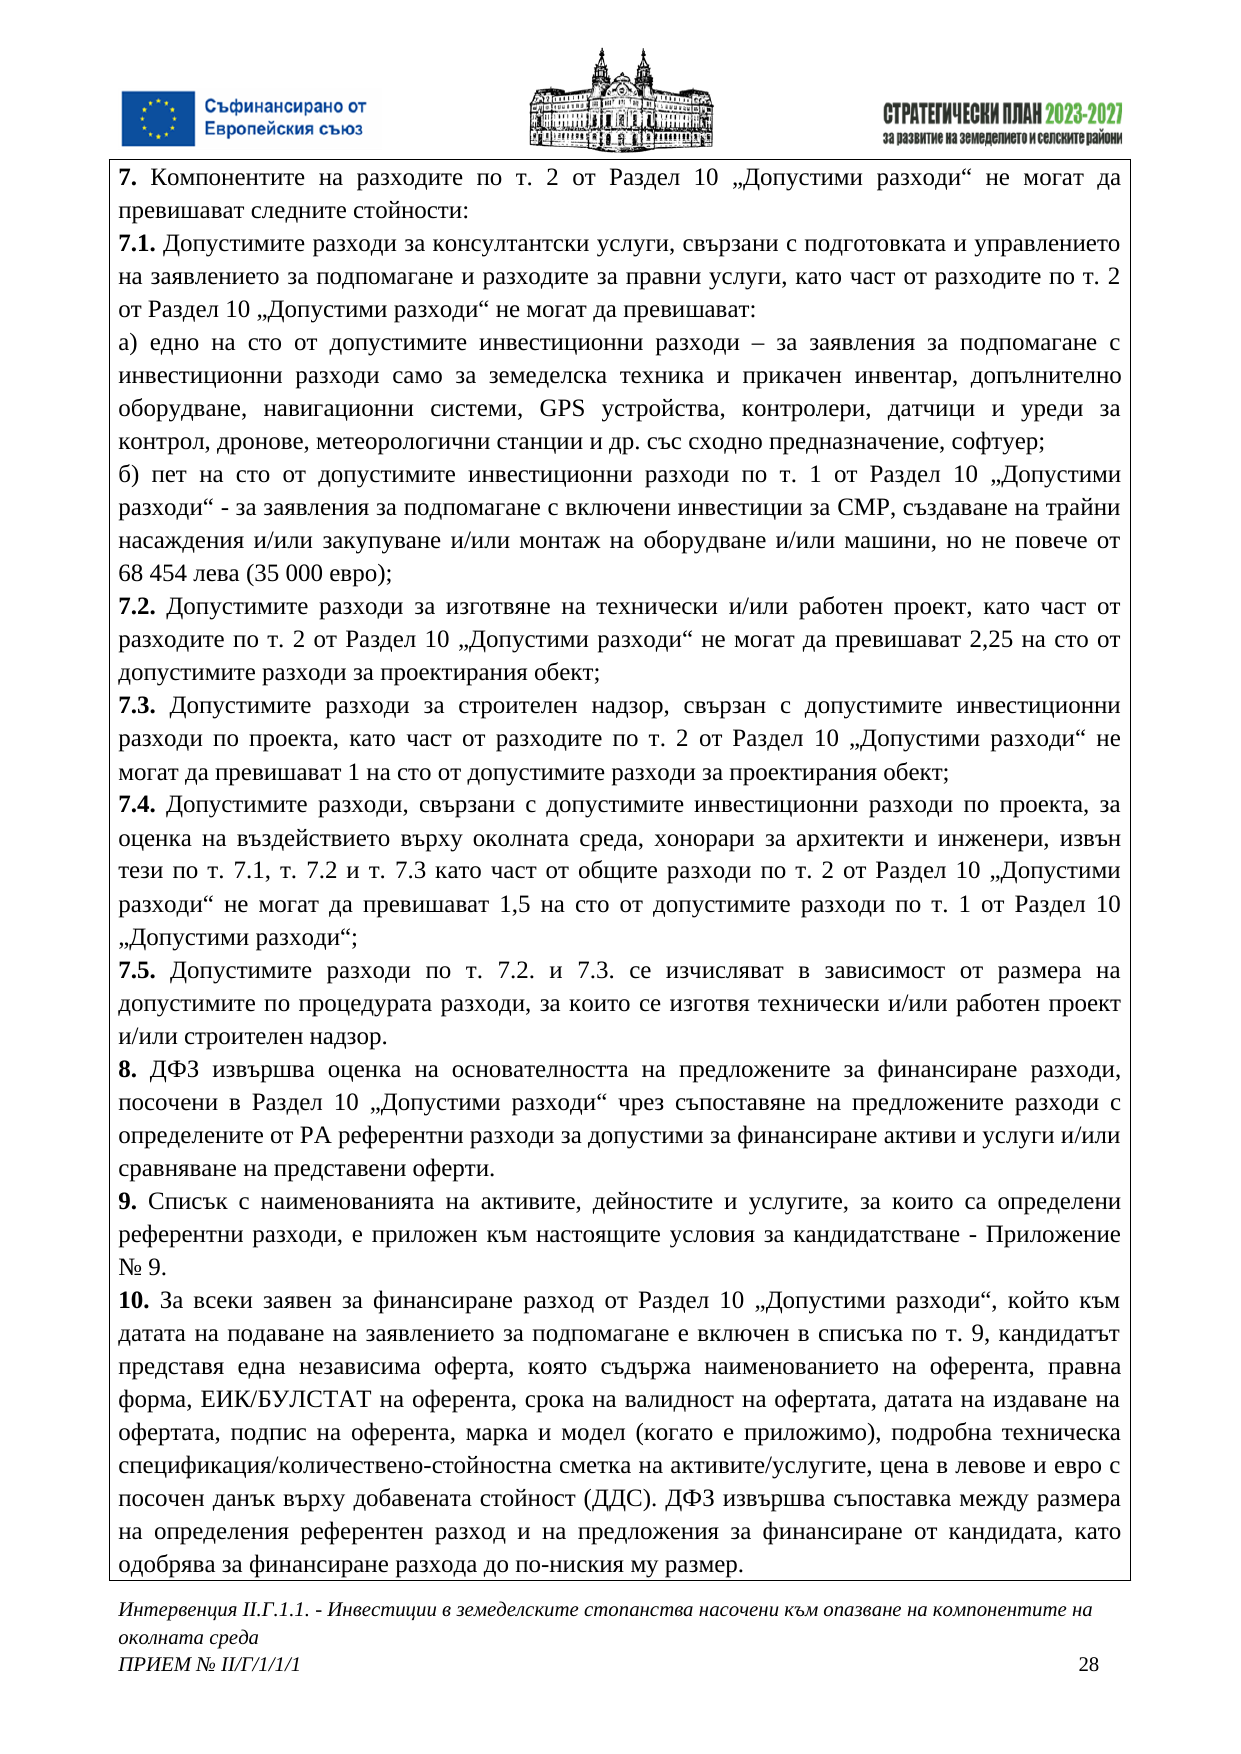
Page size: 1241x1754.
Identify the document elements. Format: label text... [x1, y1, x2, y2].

text 7.2. Допустимите разходи за изготвяне на технически и/или работен проект, като част от разходите по т. 2 от Раздел 10 „Допустими разходи“ не могат да превишават 2,25 на сто от допустимите разходи за проектирания обект; [110, 588, 1130, 686]
text 9. Списък с наименованията на активите, дейностите и услугите, за които са определени референтни разходи, е приложен към настоящите условия за кандидатстване - Приложение № 9. [110, 1183, 1130, 1281]
text 7.5. Допустимите разходи по т. 7.2. и 7.3. се изчисляват в зависимост от размера на допустимите по процедурата разходи, за които се изготвя технически и/или работен проект и/или строителен надзор. [110, 952, 1130, 1049]
text 7.3. Допустимите разходи за строителен надзор, свързан с допустимите инвестиционни разходи по проекта, като част от разходите по т. 2 от Раздел 10 „Допустими разходи“ не могат да превишават 1 на сто от допустимите разходи за проектирания обект; [110, 687, 1130, 785]
text 8. ДФЗ извършва оценка на основателността на предложените за финансиране разходи, посочени в Раздел 10 „Допустими разходи“ чрез съпоставяне на предложените разходи с определените от РА референтни разходи за допустими за финансиране активи и услуги и/или сравняване на представени оферти. [110, 1051, 1130, 1182]
text б) пет на сто от допустимите инвестиционни разходи по т. 1 от Раздел 10 „Допустими разходи“ - за заявления за подпомагане с включени инвестиции за СМР, създаване на трайни насаждения и/или закупуване и/или монтаж на оборудване и/или машини, но не повече от 68 454 лева (35 000 евро); [110, 456, 1130, 587]
text 7.1. Допустимите разходи за консултантски услуги, свързани с подготовката и управлението на заявлението за подпомагане и разходите за правни услуги, като част от разходите по т. 2 от Раздел 10 „Допустими разходи“ не могат да превишават: [110, 225, 1130, 323]
picture [118, 44, 1123, 159]
text а) едно на сто от допустимите инвестиционни разходи – за заявления за подпомагане с инвестиционни разходи само за земеделска техника и прикачен инвентар, допълнително оборудване, навигационни системи, GPS устройства, контролери, датчици и уреди за контрол, дронове, метеорологични станции и др. със сходно предназначение, софтуер; [110, 324, 1130, 455]
text 7. Компонентите на разходите по т. 2 от Раздел 10 „Допустими разходи“ не могат да превишават следните стойности: [110, 160, 1130, 224]
text 10. За всеки заявен за финансиране разход от Раздел 10 „Допустими разходи“, който към датата на подаване на заявлението за подпомагане е включен в списъка по т. 9, кандидатът представя една независима оферта, която съдържа наименованието на оферента, правна форма, ЕИК/БУЛСТАТ на оферента, срока на валидност на офертата, датата на издаване на офертата, подпис на оферента, марка и модел (когато е приложимо), подробна техническа спецификация/количествено-стойностна сметка на активите/услугите, цена в левове и евро с посочен данък върху добавената стойност (ДДС). ДФЗ извършва съпоставка между размера на определения референтен разход и на предложения за финансиране от кандидата, като одобрява за финансиране разхода до по-ниския му размер. [110, 1282, 1130, 1580]
text 7.4. Допустимите разходи, свързани с допустимите инвестиционни разходи по проекта, за оценка на въздействието върху околната среда, хонорари за архитекти и инженери, извън тези по т. 7.1, т. 7.2 и т. 7.3 като част от общите разходи по т. 2 от Раздел 10 „Допустими разходи“ не могат да превишават 1,5 на сто от допустимите разходи по т. 1 от Раздел 10 „Допустими разходи“; [110, 786, 1130, 950]
